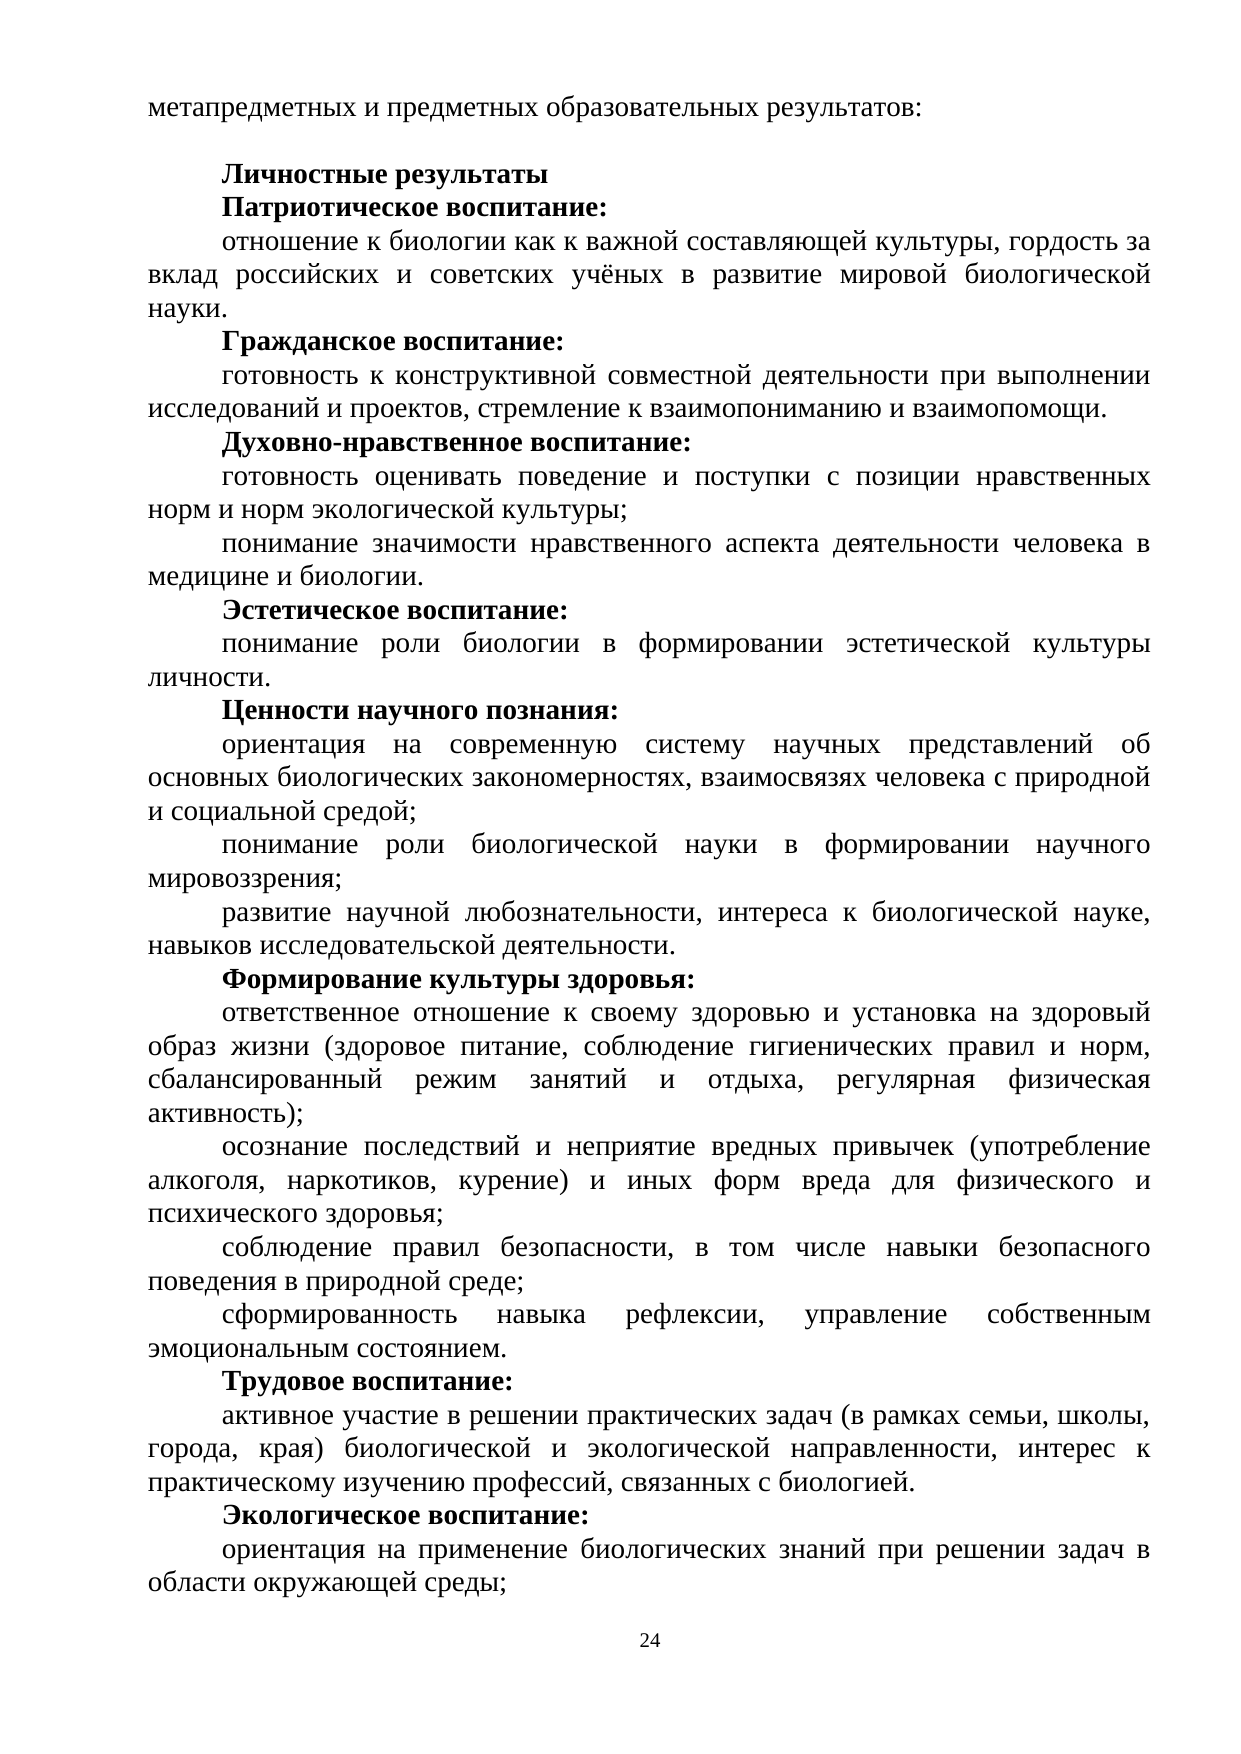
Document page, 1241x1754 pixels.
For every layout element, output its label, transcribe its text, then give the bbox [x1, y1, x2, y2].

text отношение к биологии как к важной составляющей культуры, гордость за вклад российских и советских учёных в развитие мировой биологической науки. [148, 223, 1152, 323]
text Эстетическое воспитание: [148, 592, 1152, 625]
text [148, 89, 1152, 122]
text готовность к конструктивной совместной деятельности при выполнении исследований и проектов, стремление к взаимопониманию и взаимопомощи. [148, 357, 1152, 424]
text Трудовое воспитание: [148, 1363, 1152, 1397]
text Гражданское воспитание: [148, 323, 1152, 357]
text готовность оценивать поведение и поступки с позиции нравственных норм и норм экологической культуры; [148, 458, 1152, 525]
text понимание значимости нравственного аспекта деятельности человека в медицине и биологии. [148, 525, 1152, 592]
text ориентация на применение биологических знаний при решении задач в области окружающей среды; [148, 1531, 1152, 1598]
text Духовно-нравственное воспитание: [148, 424, 1152, 458]
text Личностные результаты [148, 156, 1152, 189]
text Патриотическое воспитание: [148, 189, 1152, 223]
text активное участие в решении практических задач (в рамках семьи, школы, города, края) биологической и экологической направленности, интерес к практическому изучению профессий, связанных с биологией. [148, 1397, 1152, 1497]
text развитие научной любознательности, интереса к биологической науке, навыков исследовательской деятельности. [148, 894, 1152, 961]
text ориентация на современную систему научных представлений об основных биологических закономерностях, взаимосвязях человека с природной и социальной средой; [148, 726, 1152, 827]
text Формирование культуры здоровья: [148, 961, 1152, 994]
text соблюдение правил безопасности, в том числе навыки безопасного поведения в природной среде; [148, 1229, 1152, 1296]
text понимание роли биологии в формировании эстетической культуры личности. [148, 625, 1152, 692]
text Экологическое воспитание: [148, 1497, 1152, 1531]
text ответственное отношение к своему здоровью и установка на здоровый образ жизни (здоровое питание, соблюдение гигиенических правил и норм, сбалансированный режим занятий и отдыха, регулярная физическая активность); [148, 994, 1152, 1128]
text осознание последствий и неприятие вредных привычек (употребление алкоголя, наркотиков, курение) и иных форм вреда для физического и психического здоровья; [148, 1128, 1152, 1229]
text Ценности научного познания: [148, 692, 1152, 726]
text понимание роли биологической науки в формировании научного мировоззрения; [148, 827, 1152, 894]
text сформированность навыка рефлексии, управление собственным эмоциональным состоянием. [148, 1296, 1152, 1363]
